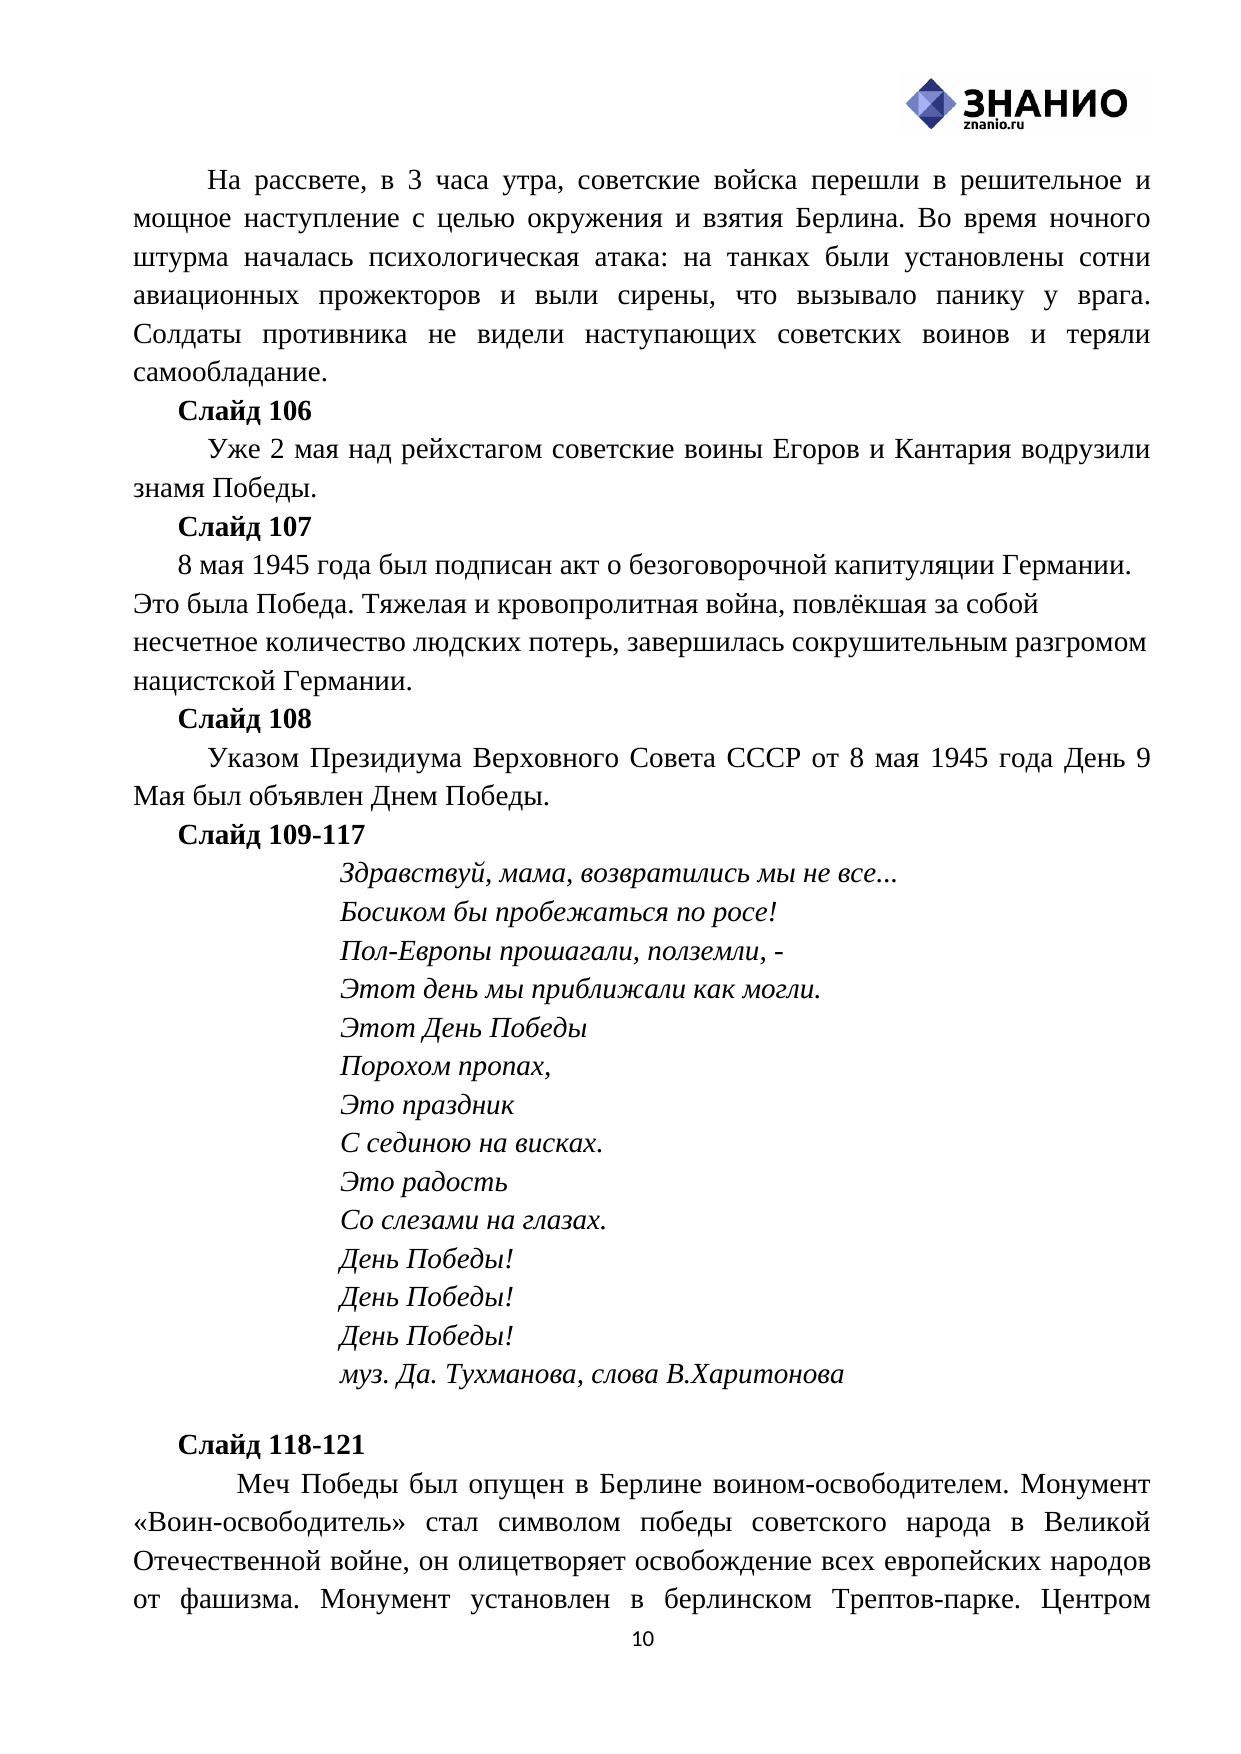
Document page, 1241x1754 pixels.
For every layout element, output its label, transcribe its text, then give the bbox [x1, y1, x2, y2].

text 8 мая 1945 года был подписан акт о безоговорочной капитуляции Германии. Это была Победа. Тяжелая и кровопролитная война, повлёкшая за собой несчетное количество людских потерь, завершилась сокрушительным разгромом нацистской Германии. [133, 547, 1152, 696]
text Пол-Европы прошагали, полземли, - [133, 933, 1152, 966]
text День Победы! [133, 1241, 1152, 1274]
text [133, 1466, 1152, 1615]
text муз. Да. Тухманова, слова В.Харитонова [133, 1357, 1152, 1390]
text Этот день мы приближали как могли. [133, 971, 1152, 1005]
text Со слезами на глазах. [133, 1202, 1152, 1236]
text Слайд 107 [133, 509, 1152, 542]
text Порохом пропах, [133, 1048, 1152, 1082]
text Уже 2 мая над рейхстагом советские воины Егоров и Кантария водрузили знамя Победы. [133, 432, 1152, 504]
text День Победы! [133, 1279, 1152, 1313]
text Указом Президиума Верховного Совета СССР от 8 мая 1945 года День 9 Мая был объявлен Днем Победы. [133, 740, 1152, 812]
text Слайд 109-117 [133, 817, 1152, 851]
text День Победы! [133, 1318, 1152, 1352]
text На рассвете, в 3 часа утра, советские войска перешли в решительное и мощное наступление с целью окружения и взятия Берлина. Во время ночного штурма началась психологическая атака: на танках были установлены сотни авиационных прожекторов и выли сирены, что вызывало панику у врага. Солдаты противника не видели наступающих советских воинов и теряли самообладание. [133, 162, 1152, 388]
text Это праздник [133, 1087, 1152, 1120]
text Здравствуй, мама, возвратились мы не все... [133, 856, 1152, 889]
text Слайд 106 [133, 393, 1152, 427]
picture [898, 73, 1152, 134]
text Слайд 118-121 [133, 1427, 1152, 1461]
text Этот День Победы [133, 1010, 1152, 1043]
text Босиком бы пробежаться по росе! [133, 894, 1152, 928]
text Слайд 108 [133, 701, 1152, 735]
text Это радость [133, 1164, 1152, 1197]
text С сединою на висках. [133, 1125, 1152, 1159]
